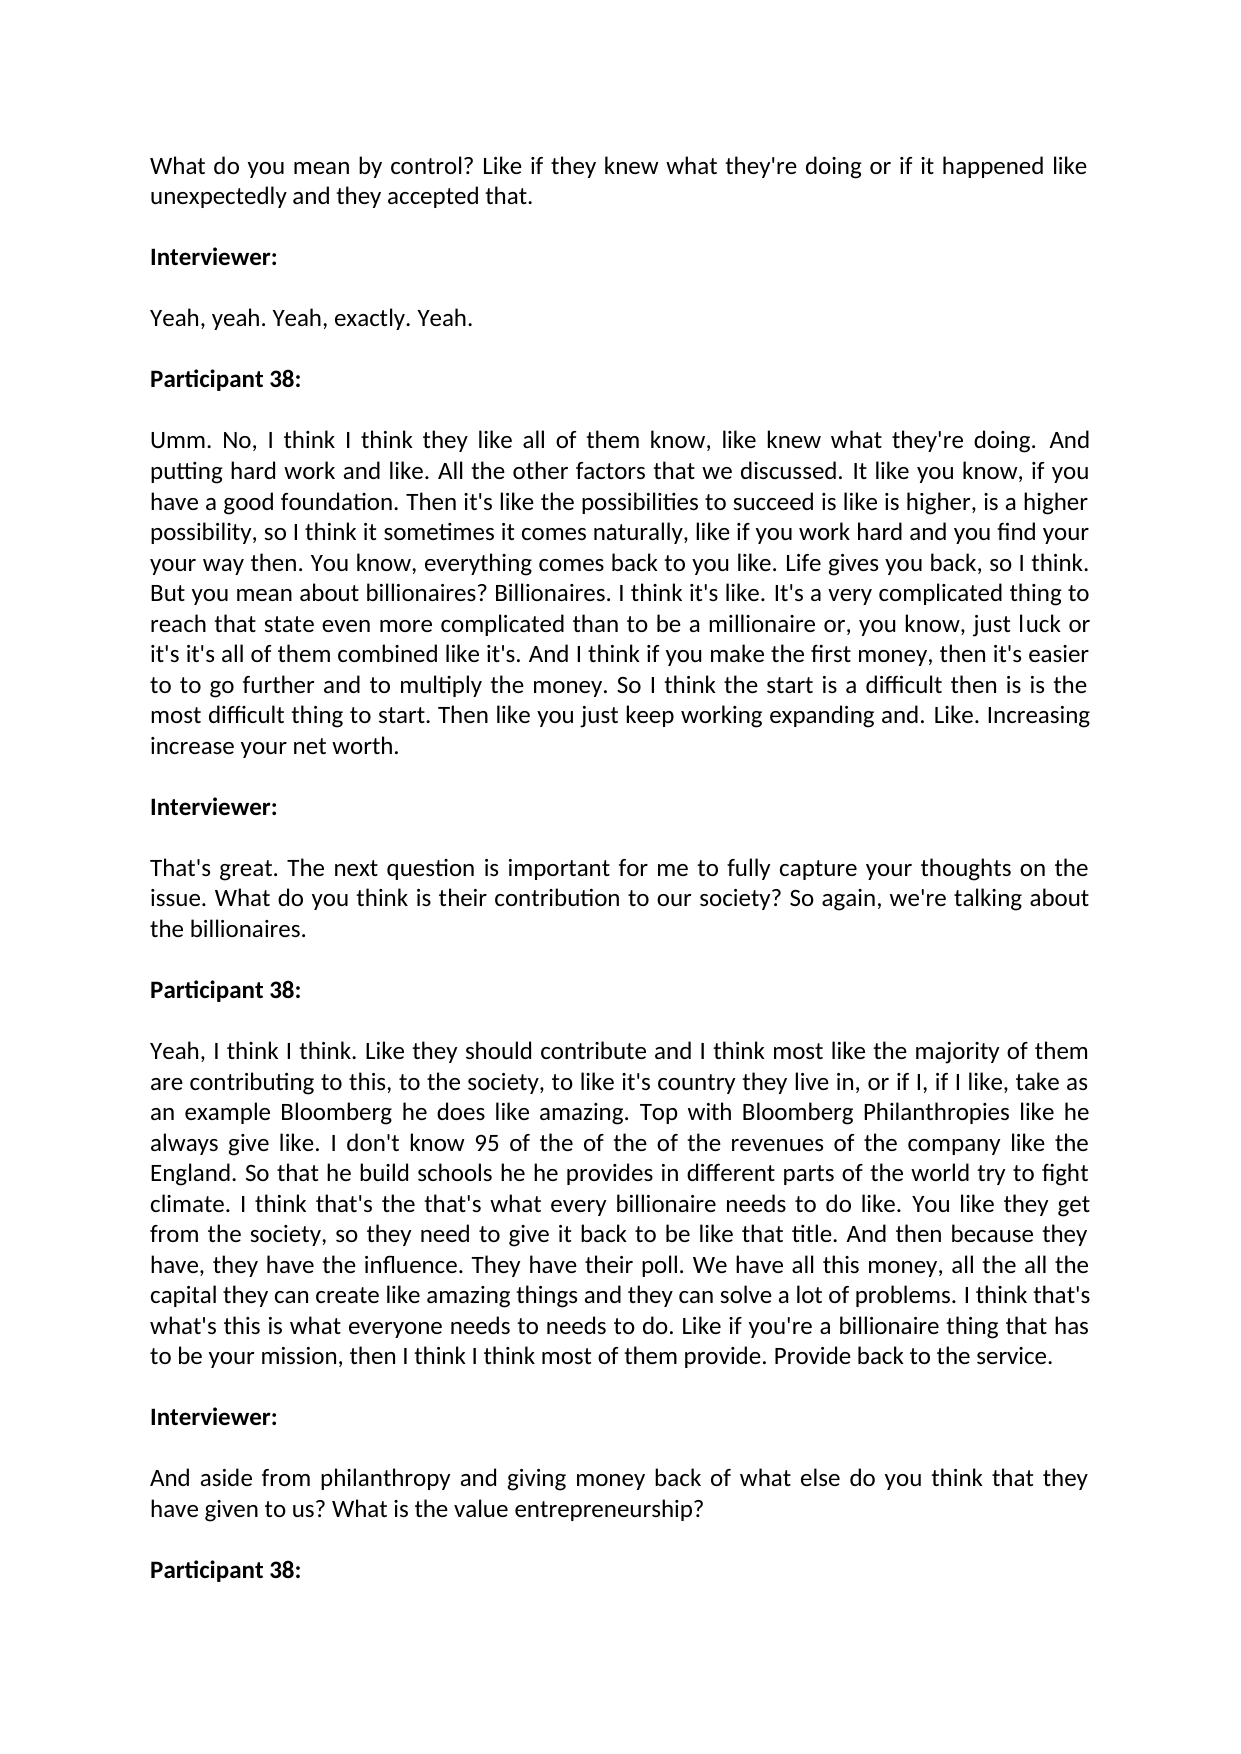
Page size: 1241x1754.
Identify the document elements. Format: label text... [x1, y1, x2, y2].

text That's great. The next question is important for me to fully capture your thoughts on the issue. What do you think is their contribution to our society? So again, we're talking about the billionaires. [150, 852, 1090, 943]
text Participant 38: [150, 974, 1090, 1004]
text What do you mean by control? Like if they knew what they're doing or if it happened like unexpectedly and they accepted that. [150, 150, 1090, 211]
text Yeah, yeah. Yeah, exactly. Yeah. [150, 303, 1090, 333]
text Interviewer: [150, 1401, 1090, 1432]
text Interviewer: [150, 242, 1090, 272]
text Participant 38: [150, 364, 1090, 394]
text Umm. No, I think I think they like all of them know, like knew what they're doing. And putting hard work and like. All the other factors that we discussed. It like you know, if you have a good foundation. Then it's like the possibilities to succeed is like is higher, is a higher possibility, so I think it sometimes it comes naturally, like if you work hard and you find your your way then. You know, everything comes back to you like. Life gives you back, so I think. But you mean about billionaires? Billionaires. I think it's like. It's a very complicated thing to reach that state even more complicated than to be a millionaire or, you know, just luck or it's it's all of them combined like it's. And I think if you make the first money, then it's easier to to go further and to multiply the money. So I think the start is a difficult then is is the most difficult thing to start. Then like you just keep working expanding and. Like. Increasing increase your net worth. [150, 425, 1090, 760]
text Participant 38: [150, 1554, 1090, 1584]
text Yeah, I think I think. Like they should contribute and I think most like the majority of them are contributing to this, to the society, to like it's country they live in, or if I, if I like, take as an example Bloomberg he does like amazing. Top with Bloomberg Philanthropies like he always give like. I don't know 95 of the of the of the revenues of the company like the England. So that he build schools he he provides in different parts of the world try to fight climate. I think that's the that's what every billionaire needs to do like. You like they get from the society, so they need to give it back to be like that title. And then because they have, they have the influence. They have their poll. We have all this money, all the all the capital they can create like amazing things and they can solve a lot of problems. I think that's what's this is what everyone needs to needs to do. Like if you're a billionaire thing that has to be your mission, then I think I think most of them provide. Provide back to the service. [150, 1035, 1090, 1371]
text And aside from philanthropy and giving money back of what else do you think that they have given to us? What is the value entrepreneurship? [150, 1462, 1090, 1523]
text Interviewer: [150, 791, 1090, 821]
